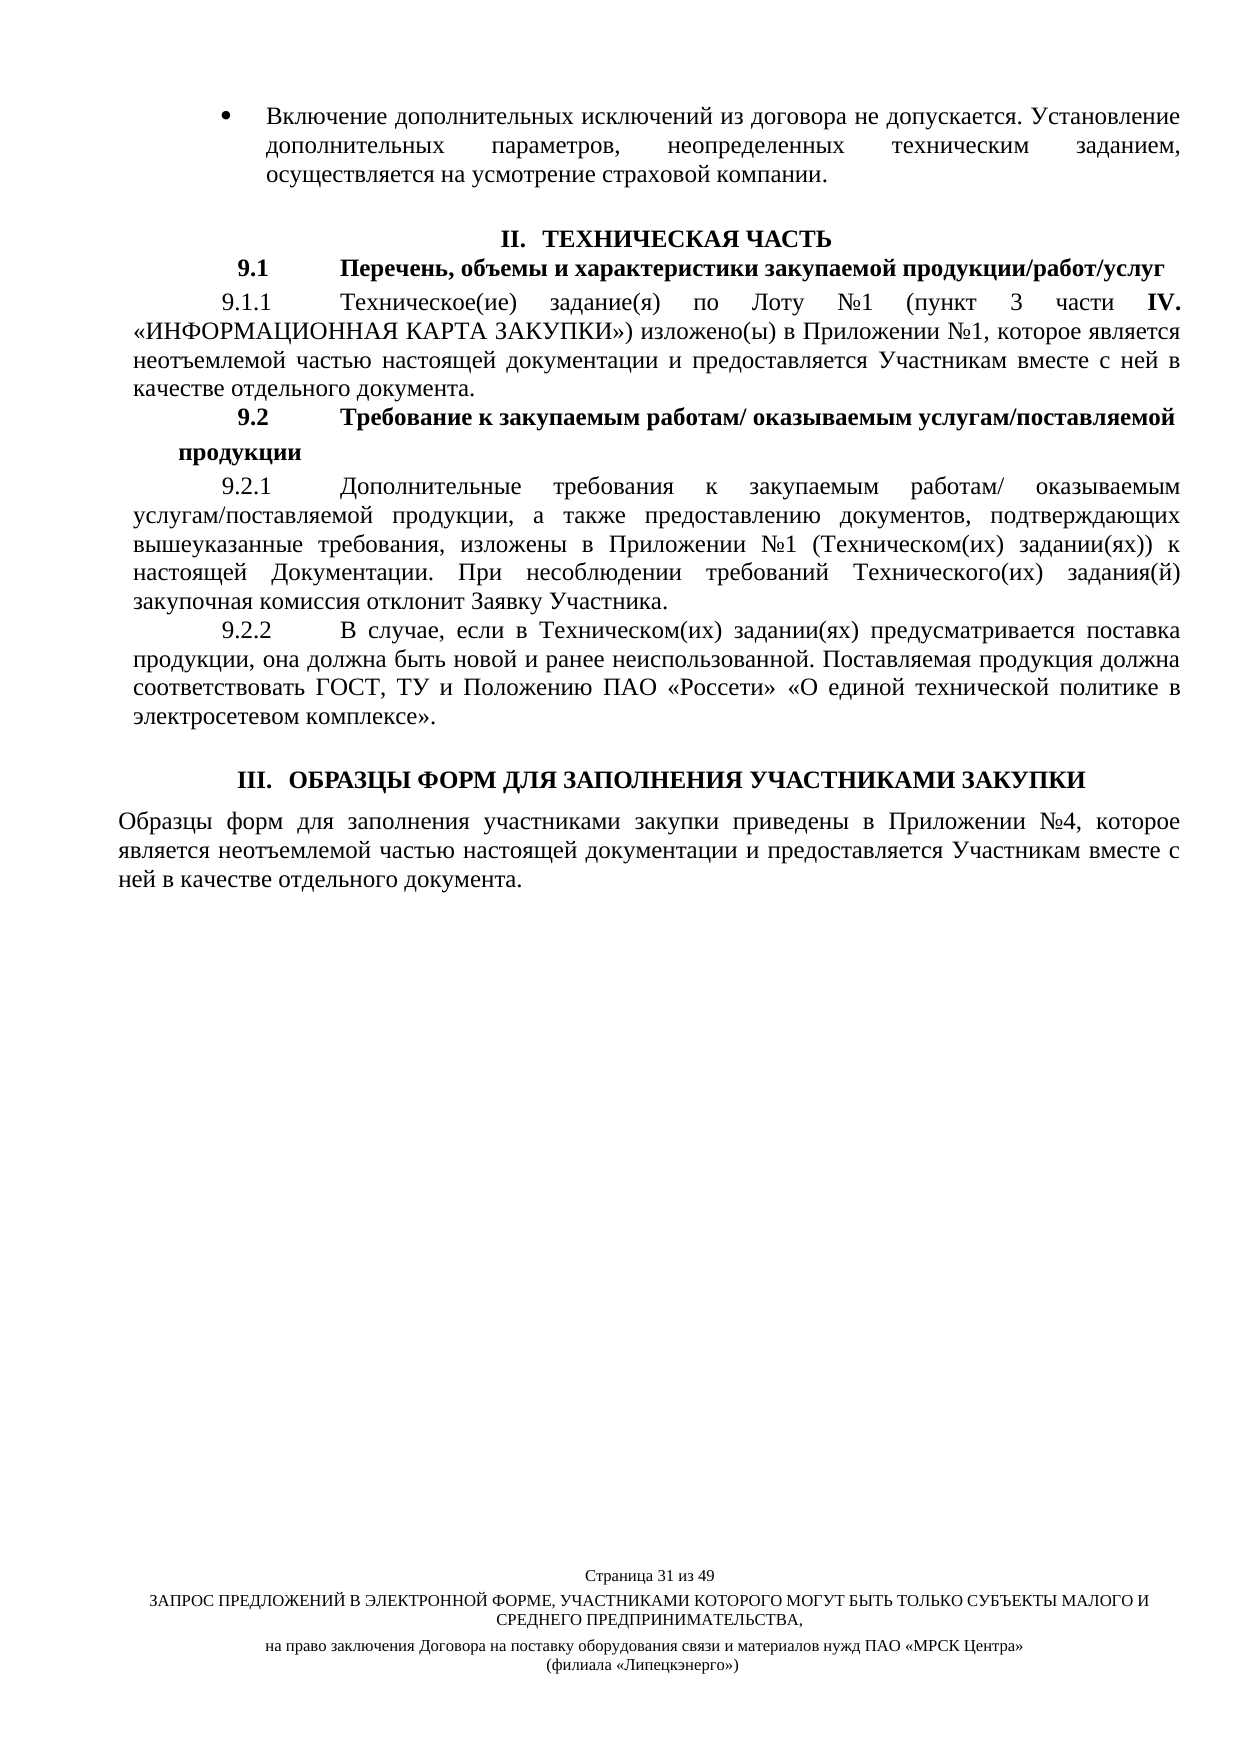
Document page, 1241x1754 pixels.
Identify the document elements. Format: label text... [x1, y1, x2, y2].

subtitle Образцы форм для заполнения участниками закупки приведены в Приложении №4, которое является неотъемлемой частью настоящей документации и предоставляется Участникам вместе с ней в качестве отдельного документа. [118, 806, 1181, 892]
subtitle Дополнительные требования к закупаемым работам/ оказываемым услугам/поставляемой продукции, а также предоставлению документов, подтверждающих вышеуказанные требования, изложены в Приложении №1 (Техническом(их) задании(ях)) к настоящей Документации. При несоблюдении требований Технического(их) задания(й) закупочная комиссия отклонит Заявку Участника. [133, 471, 1181, 615]
subtitle ТЕХНИЧЕСКАЯ ЧАСТЬ [118, 224, 1181, 253]
subtitle ОБРАЗЦЫ ФОРМ ДЛЯ ЗАПОЛНЕНИЯ УЧАСТНИКАМИ ЗАКУПКИ [118, 765, 1181, 794]
subtitle В случае, если в Техническом(их) задании(ях) предусматривается поставка продукции, она должна быть новой и ранее неиспользованной. Поставляемая продукция должна соответствовать ГОСТ, ТУ и Положению ПАО «Россети» «О единой технической политике в электросетевом комплексе». [133, 615, 1181, 730]
list Включение дополнительных исключений из договора не допускается. Установление дополнительных параметров, неопределенных техническим заданием, осуществляется на усмотрение страховой компании. [222, 101, 1181, 187]
subtitle Техническое(ие) задание(я) по Лоту №1 (пункт 3 части IV. «ИНФОРМАЦИОННАЯ КАРТА ЗАКУПКИ») изложено(ы) в Приложении №1, которое является неотъемлемой частью настоящей документации и предоставляется Участникам вместе с ней в качестве отдельного документа. [133, 287, 1181, 402]
subtitle Требование к закупаемым работам/ оказываемым услугам/поставляемой продукции [178, 402, 1181, 465]
subtitle Перечень, объемы и характеристики закупаемой продукции/работ/услуг [178, 253, 1181, 281]
